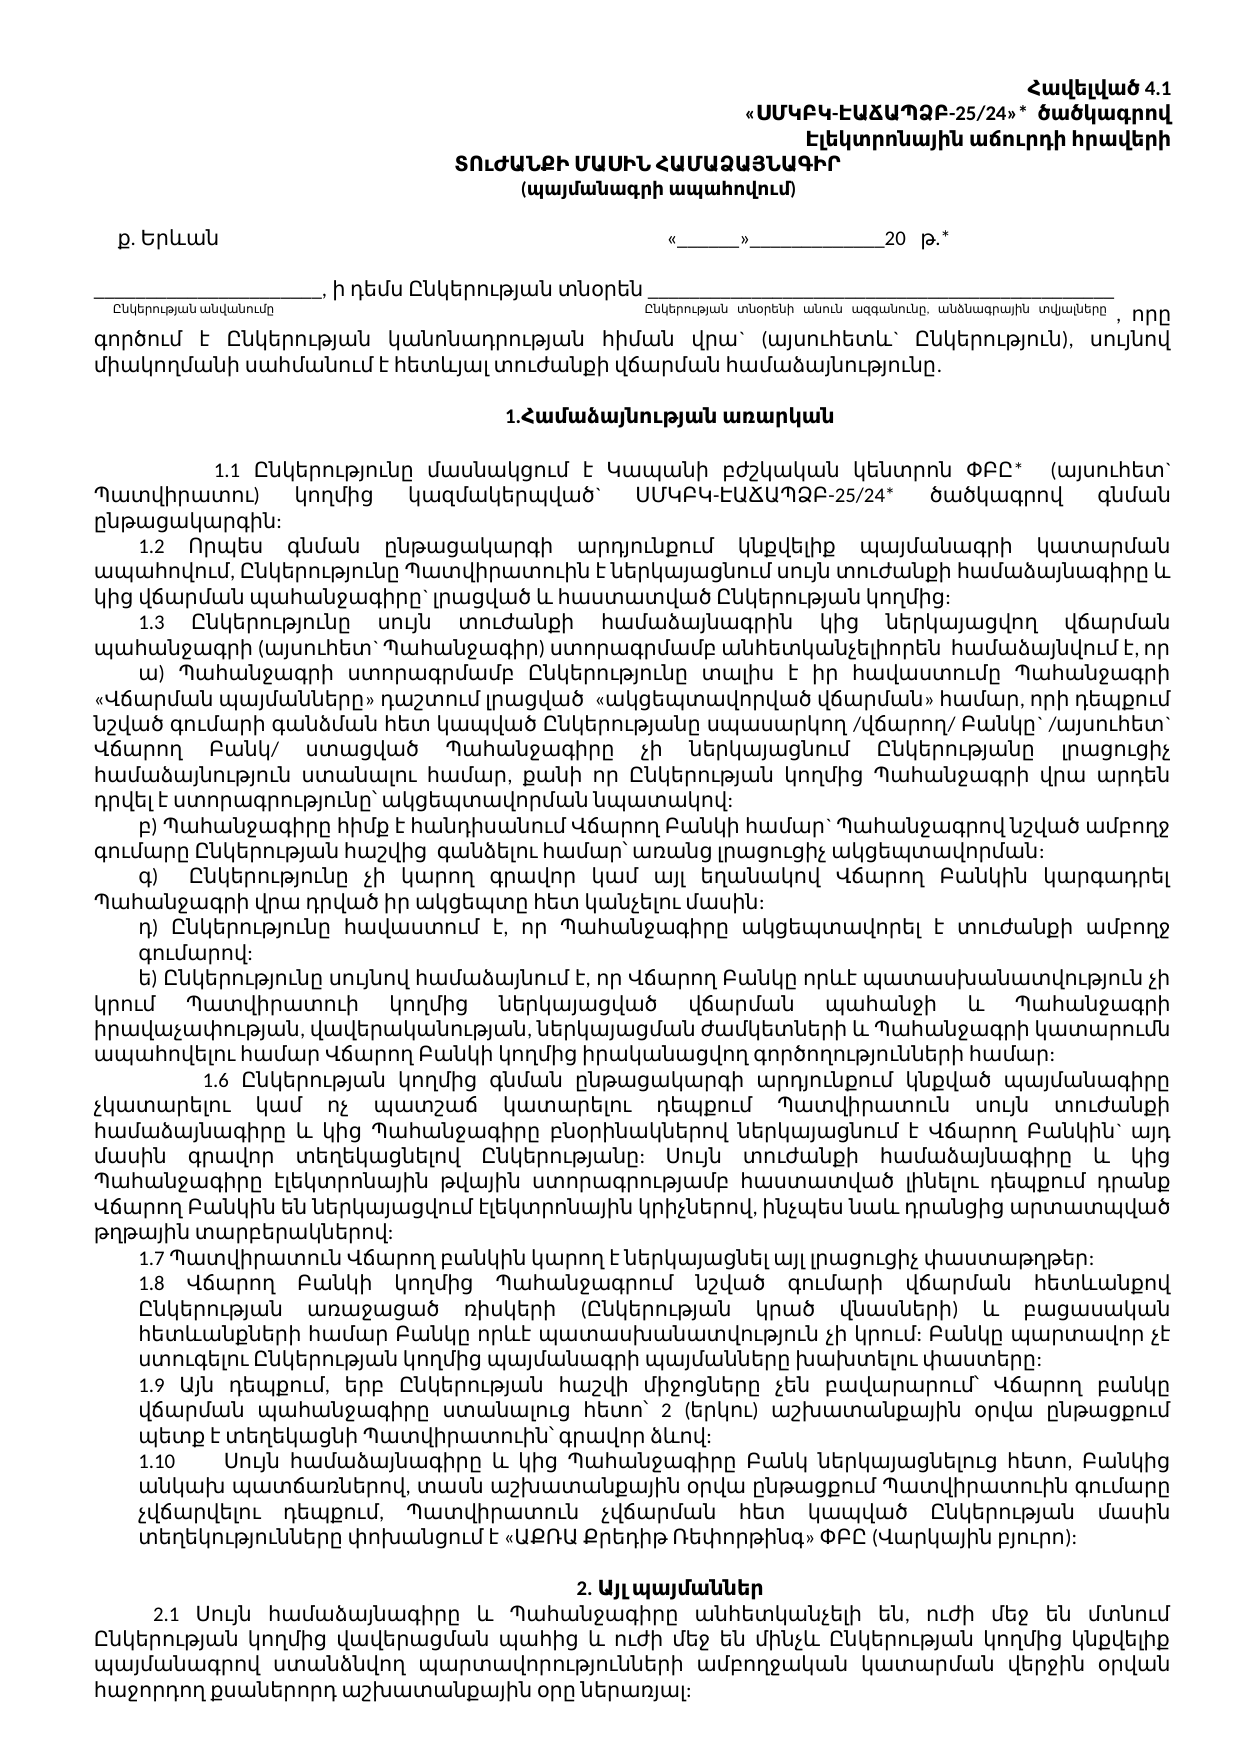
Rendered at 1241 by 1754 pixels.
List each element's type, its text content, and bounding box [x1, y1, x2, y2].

text ե) Ընկերությունը սույնով համաձայնում է, որ Վճարող Բանկը որևէ պատասխանատվություն չի կրում Պատվիրատուի կողմից ներկայացված վճարման պահանջի և Պահանջագրի իրավաչափության, վավերականության, ներկայացման ժամկետների և Պահանջագրի կատարումն ապահովելու համար Վճարող Բանկի կողմից իրականացվող գործողությունների համար: [94, 965, 1171, 1067]
text ք. Երևան «______»_____________20 թ.* [94, 225, 1171, 250]
text (պայմանագրի ապահովում) [94, 177, 1171, 199]
text գ) Ընկերությունը չի կարող գրավոր կամ այլ եղանակով Վճարող Բանկին կարգադրել Պահանջագրի վրա դրված իր ակցեպտը հետ կանչելու մասին: [94, 864, 1171, 914]
text 1.1 Ընկերությունը մասնակցում է Կապանի բժշկական կենտրոն ՓԲԸ* (այսուհետ` Պատվիրատու) կողմից կազմակերպված` ՍՄԿԲԿ-ԷԱՃԱՊՁԲ-25/24* ծածկագրով գնման ընթացակարգին: [94, 457, 1171, 533]
text 1.Համաձայնության առարկան [169, 403, 1171, 428]
text ա) Պահանջագրի ստորագրմամբ Ընկերությունը տալիս է իր հավաստումը Պահանջագրի «Վճարման պայմանները» դաշտում լրացված «ակցեպտավորված վճարման» համար, որի դեպքում նշված գումարի գանձման հետ կապված Ընկերությանը սպասարկող /վճարող/ Բանկը` /այսուհետ` Վճարող Բանկ/ ստացված Պահանջագիրը չի ներկայացնում Ընկերությանը լրացուցիչ համաձայնություն ստանալու համար, քանի որ Ընկերության կողմից Պահանջագրի վրա արդեն դրվել է ստորագրությունը՝ ակցեպտավորման նպատակով: [94, 660, 1171, 813]
text 1.6 Ընկերության կողմից գնման ընթացակարգի արդյունքում կնքված պայմանագիրը չկատարելու կամ ոչ պատշաճ կատարելու դեպքում Պատվիրատուն սույն տուժանքի համաձայնագիրը և կից Պահանջագիրը բնօրինակներով ներկայացնում է Վճարող Բանկին` այդ մասին գրավոր տեղեկացնելով Ընկերությանը: Սույն տուժանքի համաձայնագիրը և կից Պահանջագիրը էլեկտրոնային թվային ստորագրությամբ հաստատված լինելու դեպքում դրանք Վճարող Բանկին են ներկայացվում էլեկտրոնային կրիչներով, ինչպես նաև դրանցից արտատպված թղթային տարբերակներով: [94, 1067, 1171, 1245]
text Էլեկտրոնային աճուրդի հրավերի [94, 126, 1171, 151]
text «ՍՄԿԲԿ-ԷԱՃԱՊՁԲ-25/24»* ծածկագրով [94, 100, 1171, 126]
text 1.9 Այն դեպքում, երբ Ընկերության հաշվի միջոցները չեն բավարարում՝ Վճարող բանկը վճարման պահանջագիրը ստանալուց հետո՝ 2 (երկու) աշխատանքային օրվա ընթացքում պետք է տեղեկացնի Պատվիրատուին՝ գրավոր ձևով: [138, 1372, 1171, 1448]
text 1.7 Պատվիրատուն Վճարող բանկին կարող է ներկայացնել այլ լրացուցիչ փաստաթղթեր: [138, 1245, 1171, 1270]
text բ) Պահանջագիրը հիմք է հանդիսանում Վճարող Բանկի համար` Պահանջագրով նշված ամբողջ գումարը Ընկերության հաշվից գանձելու համար՝ առանց լրացուցիչ ակցեպտավորման: [94, 813, 1171, 864]
text դ) Ընկերությունը հավաստում է, որ Պահանջագիրը ակցեպտավորել է տուժանքի ամբողջ գումարով: [138, 914, 1171, 965]
text Հավելված 4.1 [94, 75, 1171, 100]
text 2.1 Սույն համաձայնագիրը և Պահանջագիրը անհետկանչելի են, ուժի մեջ են մտնում Ընկերության կողմից վավերացման պահից և ուժի մեջ են մինչև Ընկերության կողմից կնքվելիք պայմանագրով ստանձնվող պարտավորությունների ամբողջական կատարման վերջին օրվան հաջորդող քսաներորդ աշխատանքային օրը ներառյալ: [94, 1601, 1171, 1702]
text 1.2 Որպես գնման ընթացակարգի արդյունքում կնքվելիք պայմանագրի կատարման ապահովում, Ընկերությունը Պատվիրատուին է ներկայացնում սույն տուժանքի համաձայնագիրը և կից վճարման պահանջագիրը` լրացված և հաստատված Ընկերության կողմից: [94, 533, 1171, 609]
text ______________________, ի դեմս Ընկերության տնօրեն _____________________________________________ [94, 276, 1171, 301]
text 1.3 Ընկերությունը սույն տուժանքի համաձայնագրին կից ներկայացվող վճարման պահանջագրի (այսուհետ` Պահանջագիր) ստորագրմամբ անհետկանչելիորեն համաձայնվում է, որ [94, 609, 1171, 660]
text 2. Այլ պայմաններ [169, 1575, 1171, 1601]
text ՏՈւԺԱՆՔԻ ՄԱՍԻՆ ՀԱՄԱՁԱՅՆԱԳԻՐ [94, 151, 1171, 177]
text Ընկերության անվանումը Ընկերության տնօրենի անուն ազգանունը, անձնագրային տվյալները , որը գործում է Ընկերության կանոնադրության հիման վրա` (այսուհետև` Ընկերություն), սույնով միակողմանի սահմանում է հետևյալ տուժանքի վճարման համաձայնությունը. [94, 301, 1171, 377]
text 1.10 Սույն համաձայնագիրը և կից Պահանջագիրը Բանկ ներկայացնելուց հետո, Բանկից անկախ պատճառներով, տասն աշխատանքային օրվա ընթացքում Պատվիրատուին գումարը չվճարվելու դեպքում, Պատվիրատուն չվճարման հետ կապված Ընկերության մասին տեղեկությունները փոխանցում է «ԱՔՌԱ Քրեդիթ Ռեփորթինգ» ՓԲԸ (Վարկային բյուրո): [138, 1448, 1171, 1550]
text 1.8 Վճարող Բանկի կողմից Պահանջագրում նշված գումարի վճարման հետևանքով Ընկերության առաջացած ռիսկերի (Ընկերության կրած վնասների) և բացասական հետևանքների համար Բանկը որևէ պատասխանատվություն չի կրում: Բանկը պարտավոր չէ ստուգելու Ընկերության կողմից պայմանագրի պայմանները խախտելու փաստերը: [138, 1270, 1171, 1372]
